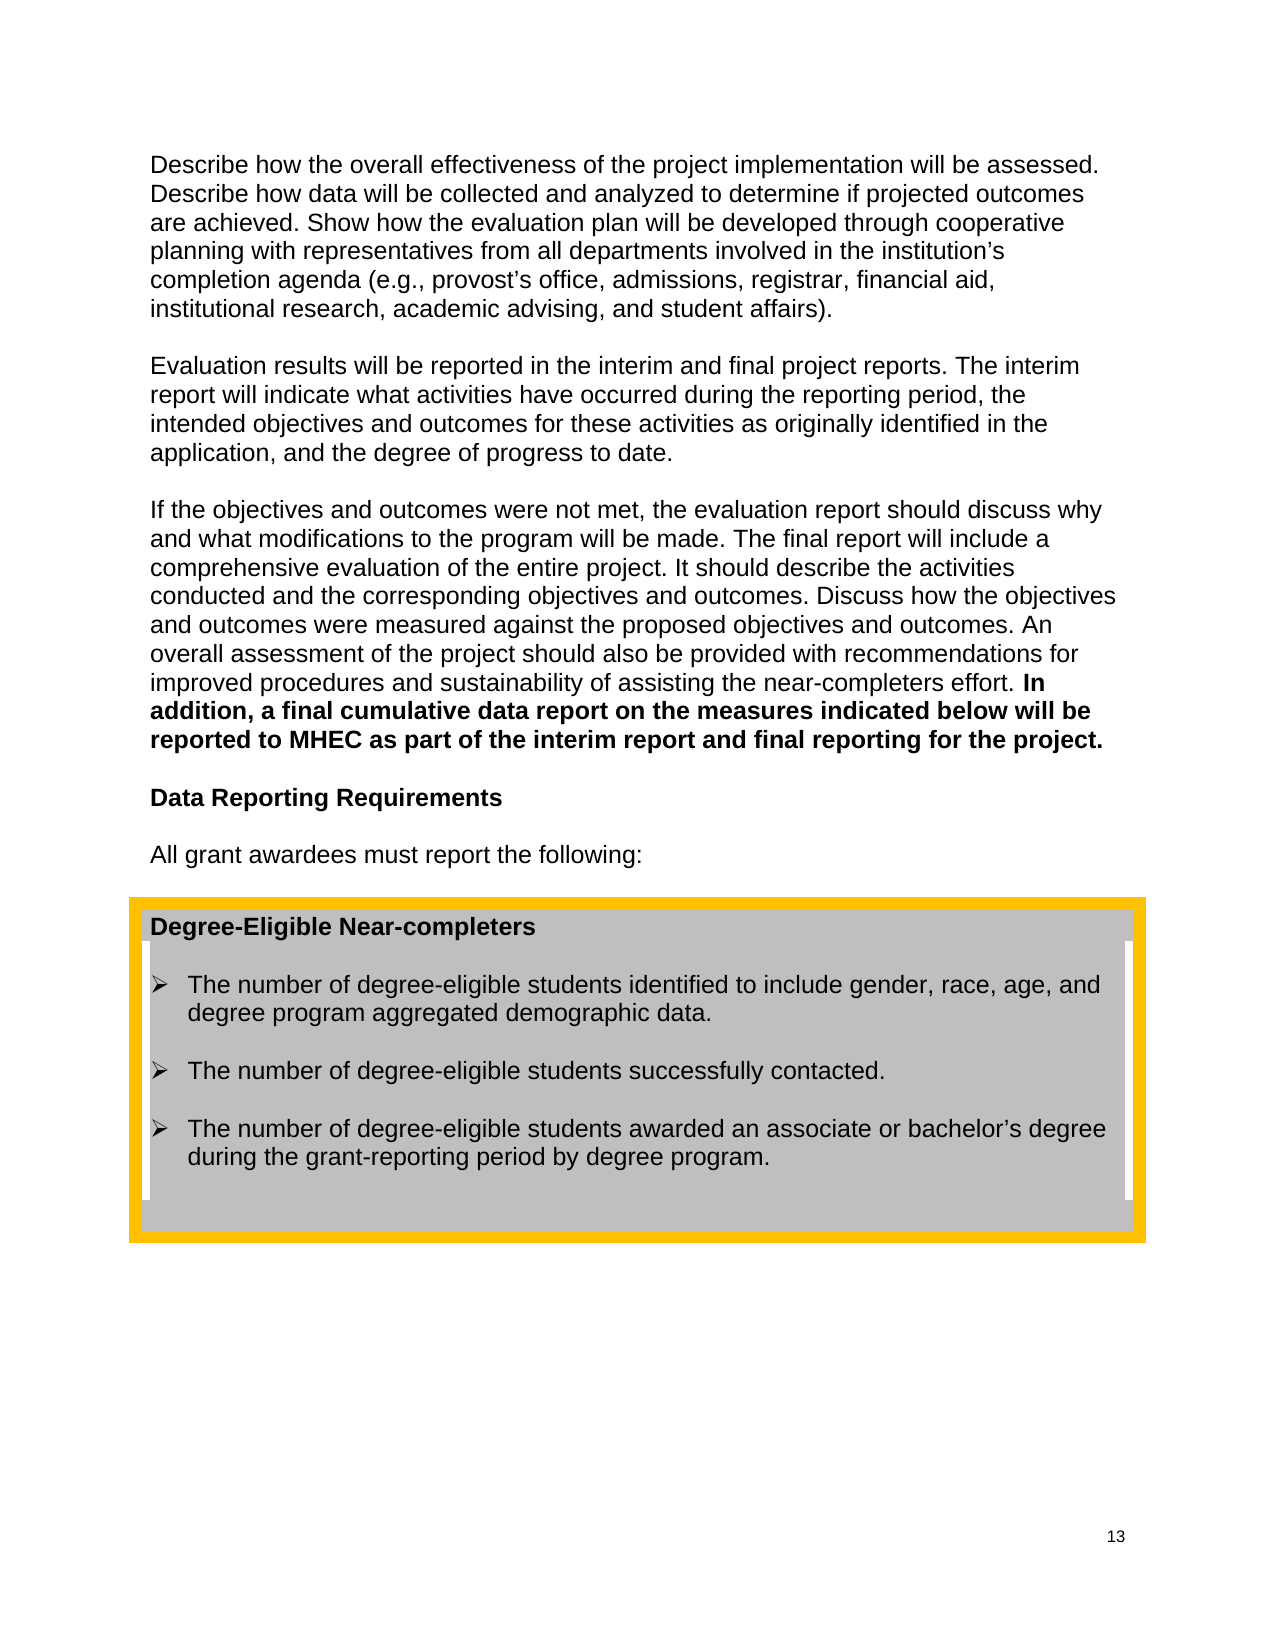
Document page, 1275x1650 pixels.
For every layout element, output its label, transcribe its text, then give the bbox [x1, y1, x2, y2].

text Describe how the overall effectiveness of the project implementation will be assessed. Describe how data will be collected and analyzed to determine if projected outcomes are achieved. Show how the evaluation plan will be developed through cooperative planning with representatives from all departments involved in the institution’s completion agenda (e.g., provost’s office, admissions, registrar, financial aid, institutional research, academic advising, and student affairs). [150, 150, 1125, 322]
text Data Reporting Requirements [150, 782, 1125, 811]
text All grant awardees must report the following: [150, 840, 1125, 869]
list The number of degree-eligible students identified to include gender, race, age, and degree program aggregated demographic data. [150, 969, 1125, 1027]
text Degree-Eligible Near-completers [142, 910, 1133, 941]
text If the objectives and outcomes were not met, the evaluation report should discuss why and what modifications to the program will be made. The final report will include a comprehensive evaluation of the entire project. It should describe the activities conducted and the corresponding objectives and outcomes. Discuss how the objectives and outcomes were measured against the proposed objectives and outcomes. An overall assessment of the project should also be provided with recommendations for improved procedures and sustainability of assisting the near-completers effort. In addition, a final cumulative data report on the measures indicated below will be reported to MHEC as part of the interim report and final reporting for the project. [150, 495, 1125, 754]
text Evaluation results will be reported in the interim and final project reports. The interim report will indicate what activities have occurred during the reporting period, the intended objectives and outcomes for these activities as originally identified in the application, and the degree of progress to date. [150, 351, 1125, 466]
list The number of degree-eligible students awarded an associate or bachelor’s degree during the grant-reporting period by degree program. [150, 1113, 1125, 1171]
list The number of degree-eligible students successfully contacted. [150, 1056, 1125, 1085]
